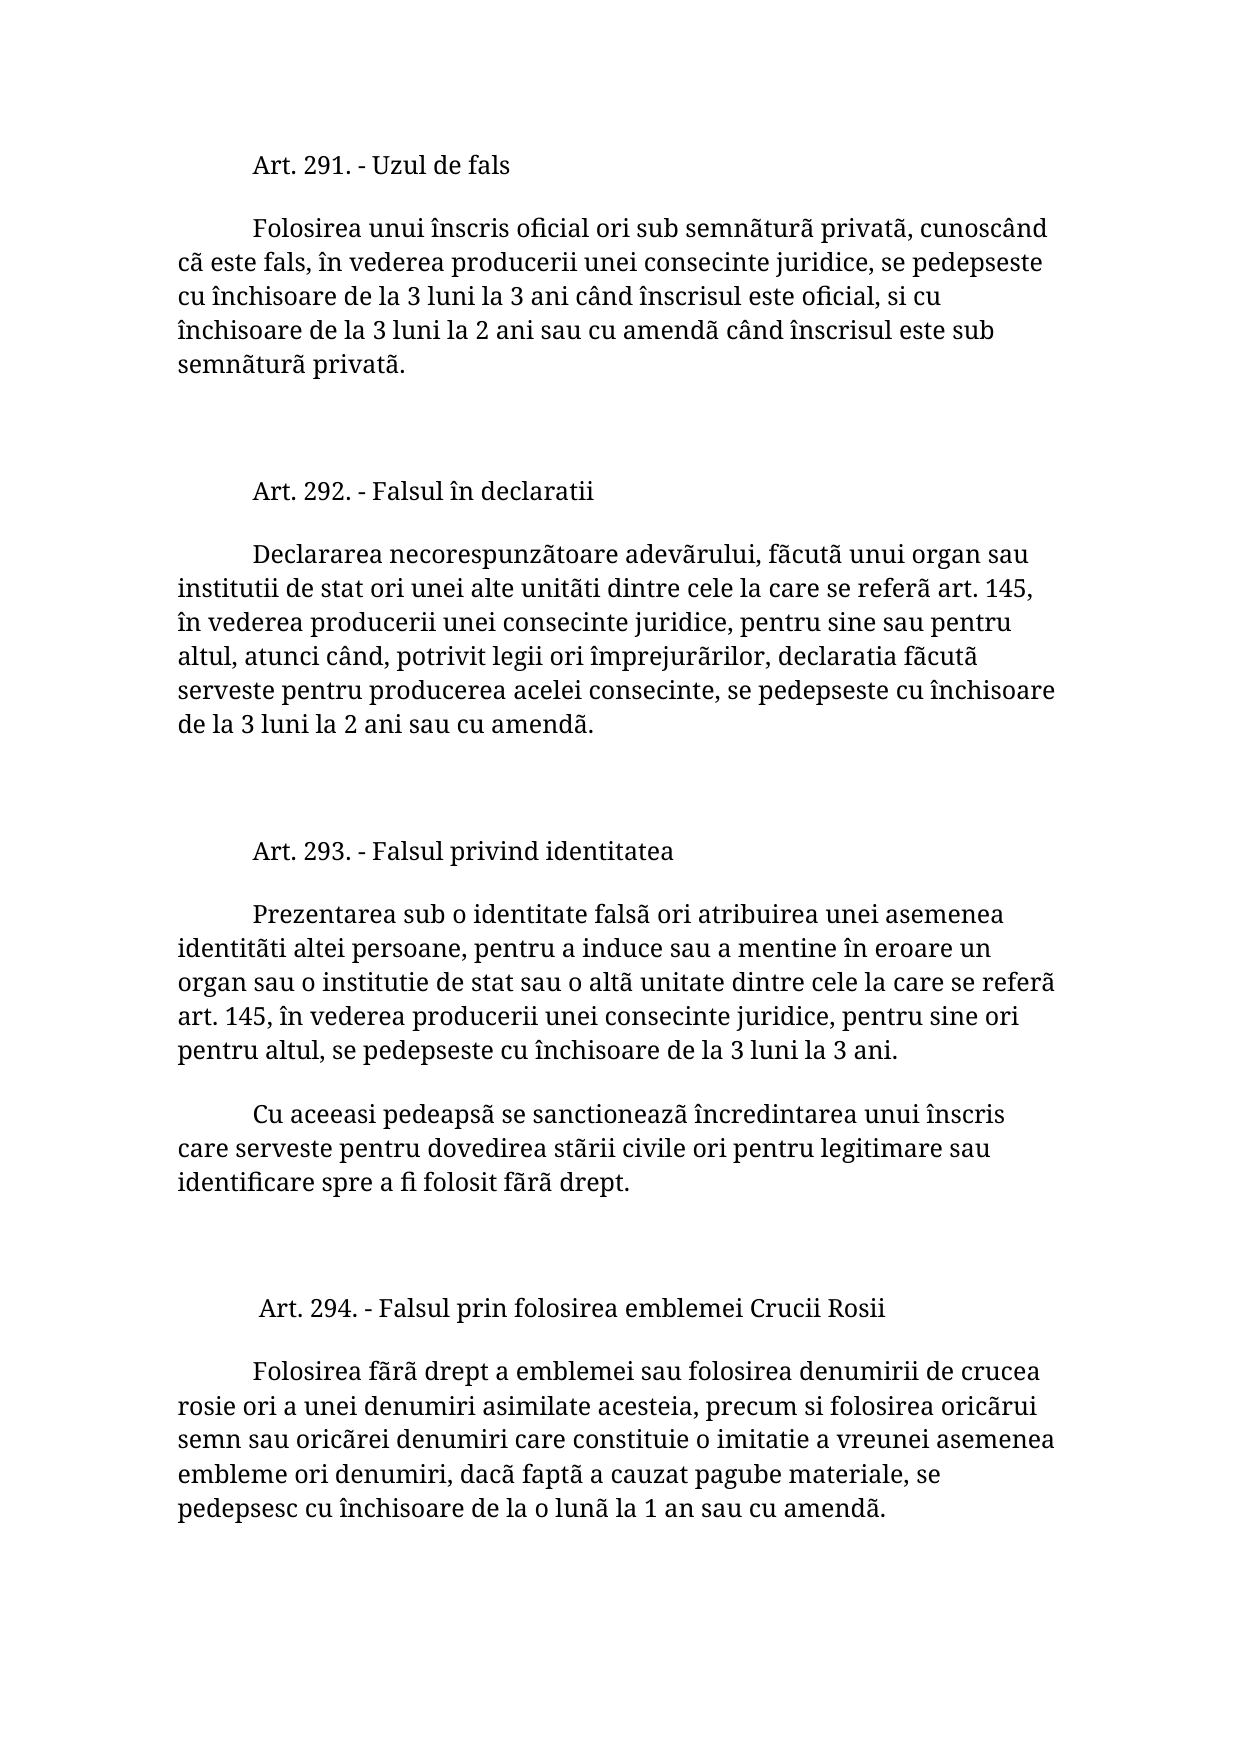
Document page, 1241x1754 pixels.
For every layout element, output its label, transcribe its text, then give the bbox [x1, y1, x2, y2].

text Art. 294. - Falsul prin folosirea emblemei Crucii Rosii [177, 1291, 1063, 1325]
text Prezentarea sub o identitate falsã ori atribuirea unei asemenea identitãti altei persoane, pentru a induce sau a mentine în eroare un organ sau o institutie de stat sau o altã unitate dintre cele la care se referã art. 145, în vederea producerii unei consecinte juridice, pentru sine ori pentru altul, se pedepseste cu închisoare de la 3 luni la 3 ani. [177, 897, 1063, 1067]
text Art. 293. - Falsul privind identitatea [177, 833, 1063, 868]
text Art. 291. - Uzul de fals [177, 148, 1063, 182]
text Art. 292. - Falsul în declaratii [177, 473, 1063, 508]
text Cu aceeasi pedeapsã se sanctioneazã încredintarea unui înscris care serveste pentru dovedirea stãrii civile ori pentru legitimare sau identificare spre a fi folosit fãrã drept. [177, 1096, 1063, 1198]
text Folosirea fãrã drept a emblemei sau folosirea denumirii de crucea rosie ori a unei denumiri asimilate acesteia, precum si folosirea oricãrui semn sau oricãrei denumiri care constituie o imitatie a vreunei asemenea embleme ori denumiri, dacã faptã a cauzat pagube materiale, se pedepsesc cu închisoare de la o lunã la 1 an sau cu amendã. [177, 1354, 1063, 1524]
text Declararea necorespunzãtoare adevãrului, fãcutã unui organ sau institutii de stat ori unei alte unitãti dintre cele la care se referã art. 145, în vederea producerii unei consecinte juridice, pentru sine sau pentru altul, atunci când, potrivit legii ori împrejurãrilor, declaratia fãcutã serveste pentru producerea acelei consecinte, se pedepseste cu închisoare de la 3 luni la 2 ani sau cu amendã. [177, 537, 1063, 741]
text Folosirea unui înscris oficial ori sub semnãturã privatã, cunoscând cã este fals, în vederea producerii unei consecinte juridice, se pedepseste cu închisoare de la 3 luni la 3 ani când înscrisul este oficial, si cu închisoare de la 3 luni la 2 ani sau cu amendã când înscrisul este sub semnãturã privatã. [177, 211, 1063, 381]
